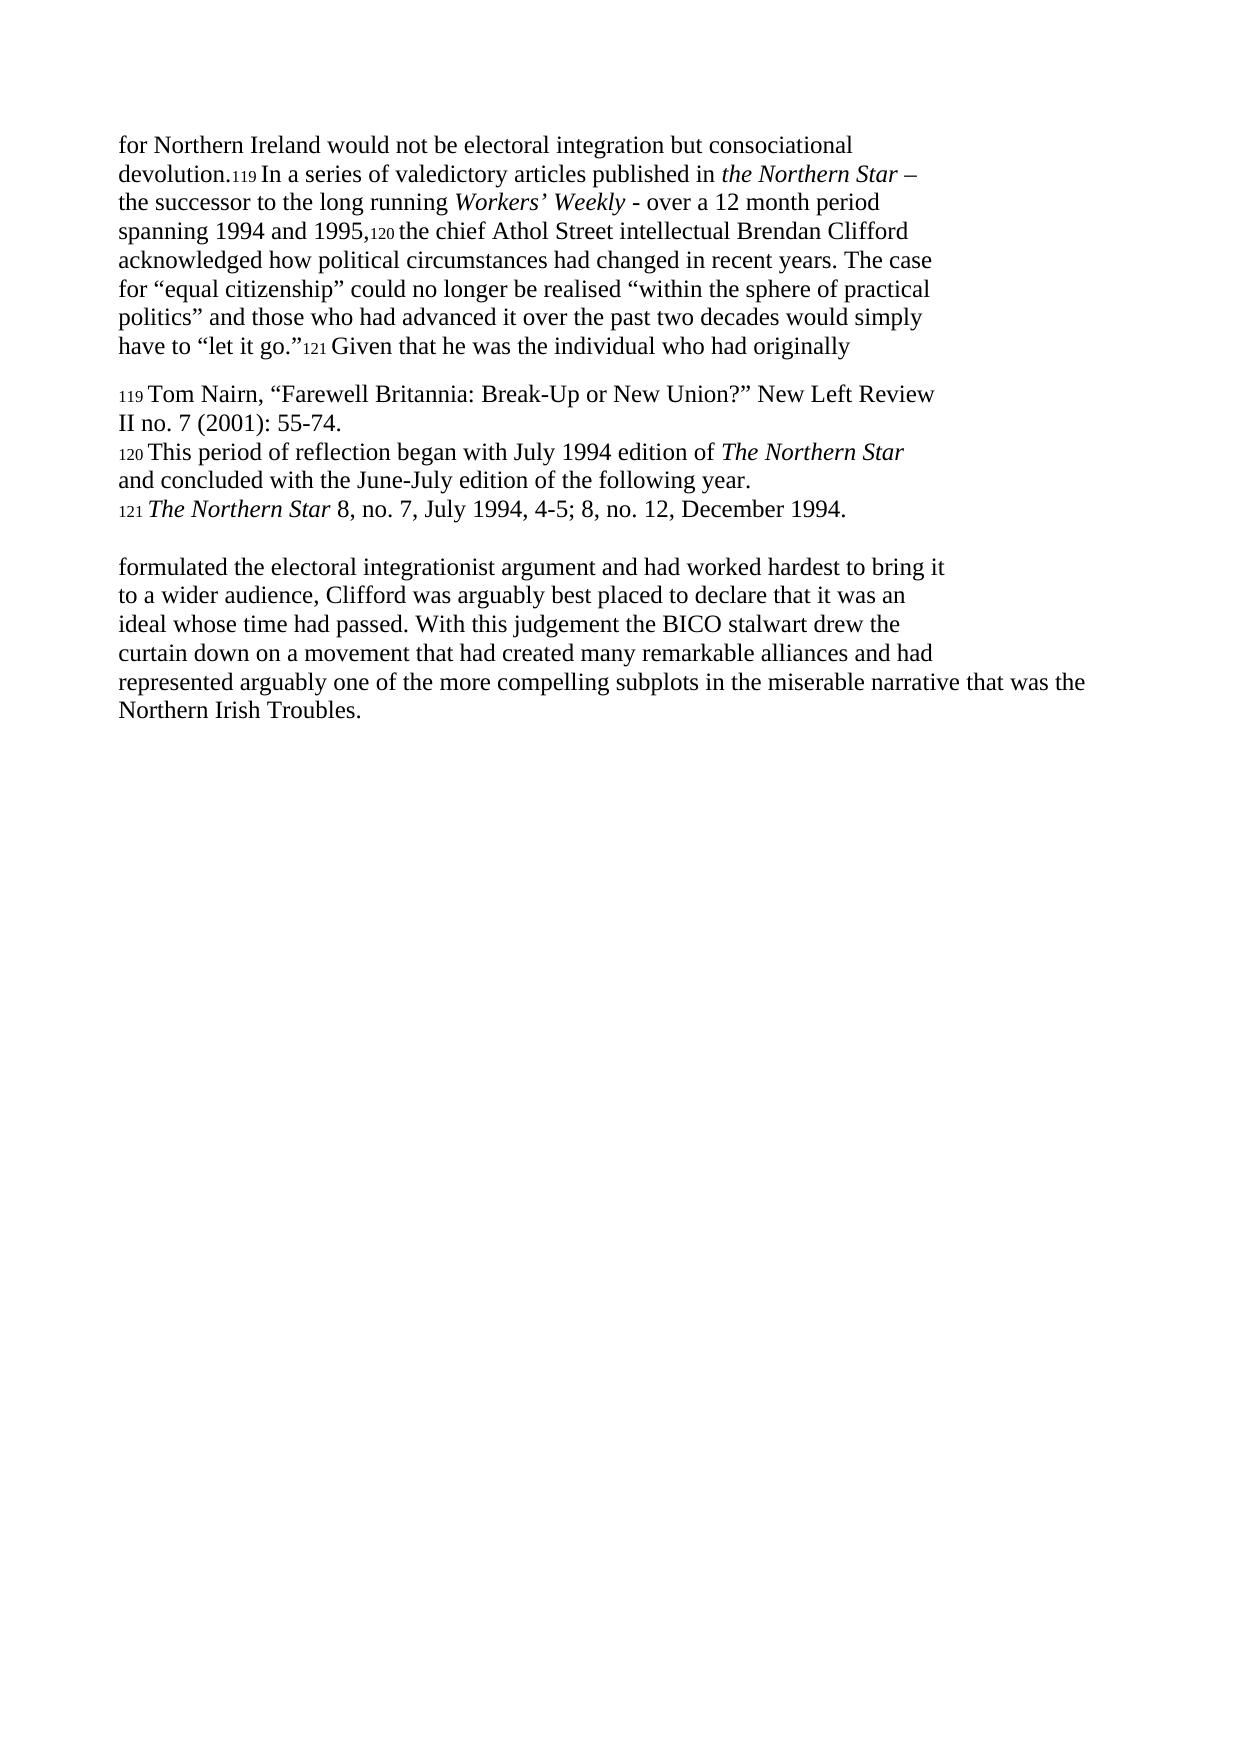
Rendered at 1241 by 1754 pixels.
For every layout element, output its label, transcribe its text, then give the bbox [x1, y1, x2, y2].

text for Northern Ireland would not be electoral integration but consociational [118, 130, 1122, 159]
text 119 Tom Nairn, “Farewell Britannia: Break-Up or New Union?” New Left Review [118, 379, 1122, 408]
text represented arguably one of the more compelling subplots in the miserable narrative that was the Northern Irish Troubles. [118, 667, 1122, 724]
text 121 The Northern Star 8, no. 7, July 1994, 4-5; 8, no. 12, December 1994. [118, 494, 1122, 523]
text for “equal citizenship” could no longer be realised “within the sphere of practical [118, 274, 1122, 302]
text and concluded with the June-July edition of the following year. [118, 465, 1122, 494]
text acknowledged how political circumstances had changed in recent years. The case [118, 245, 1122, 274]
text have to “let it go.”121 Given that he was the individual who had originally [118, 331, 1122, 360]
text curtain down on a movement that had created many remarkable alliances and had [118, 638, 1122, 667]
text to a wider audience, Clifford was arguably best placed to declare that it was an [118, 580, 1122, 609]
text II no. 7 (2001): 55-74. [118, 408, 1122, 437]
text spanning 1994 and 1995,120 the chief Athol Street intellectual Brendan Clifford [118, 216, 1122, 245]
text the successor to the long running Workers’ Weekly - over a 12 month period [118, 187, 1122, 216]
text devolution.119 In a series of valedictory articles published in the Northern Star – [118, 159, 1122, 187]
text formulated the electoral integrationist argument and had worked hardest to bring it [118, 552, 1122, 580]
text ideal whose time had passed. With this judgement the BICO stalwart drew the [118, 609, 1122, 638]
text 120 This period of reflection began with July 1994 edition of The Northern Star [118, 437, 1122, 465]
text politics” and those who had advanced it over the past two decades would simply [118, 302, 1122, 331]
